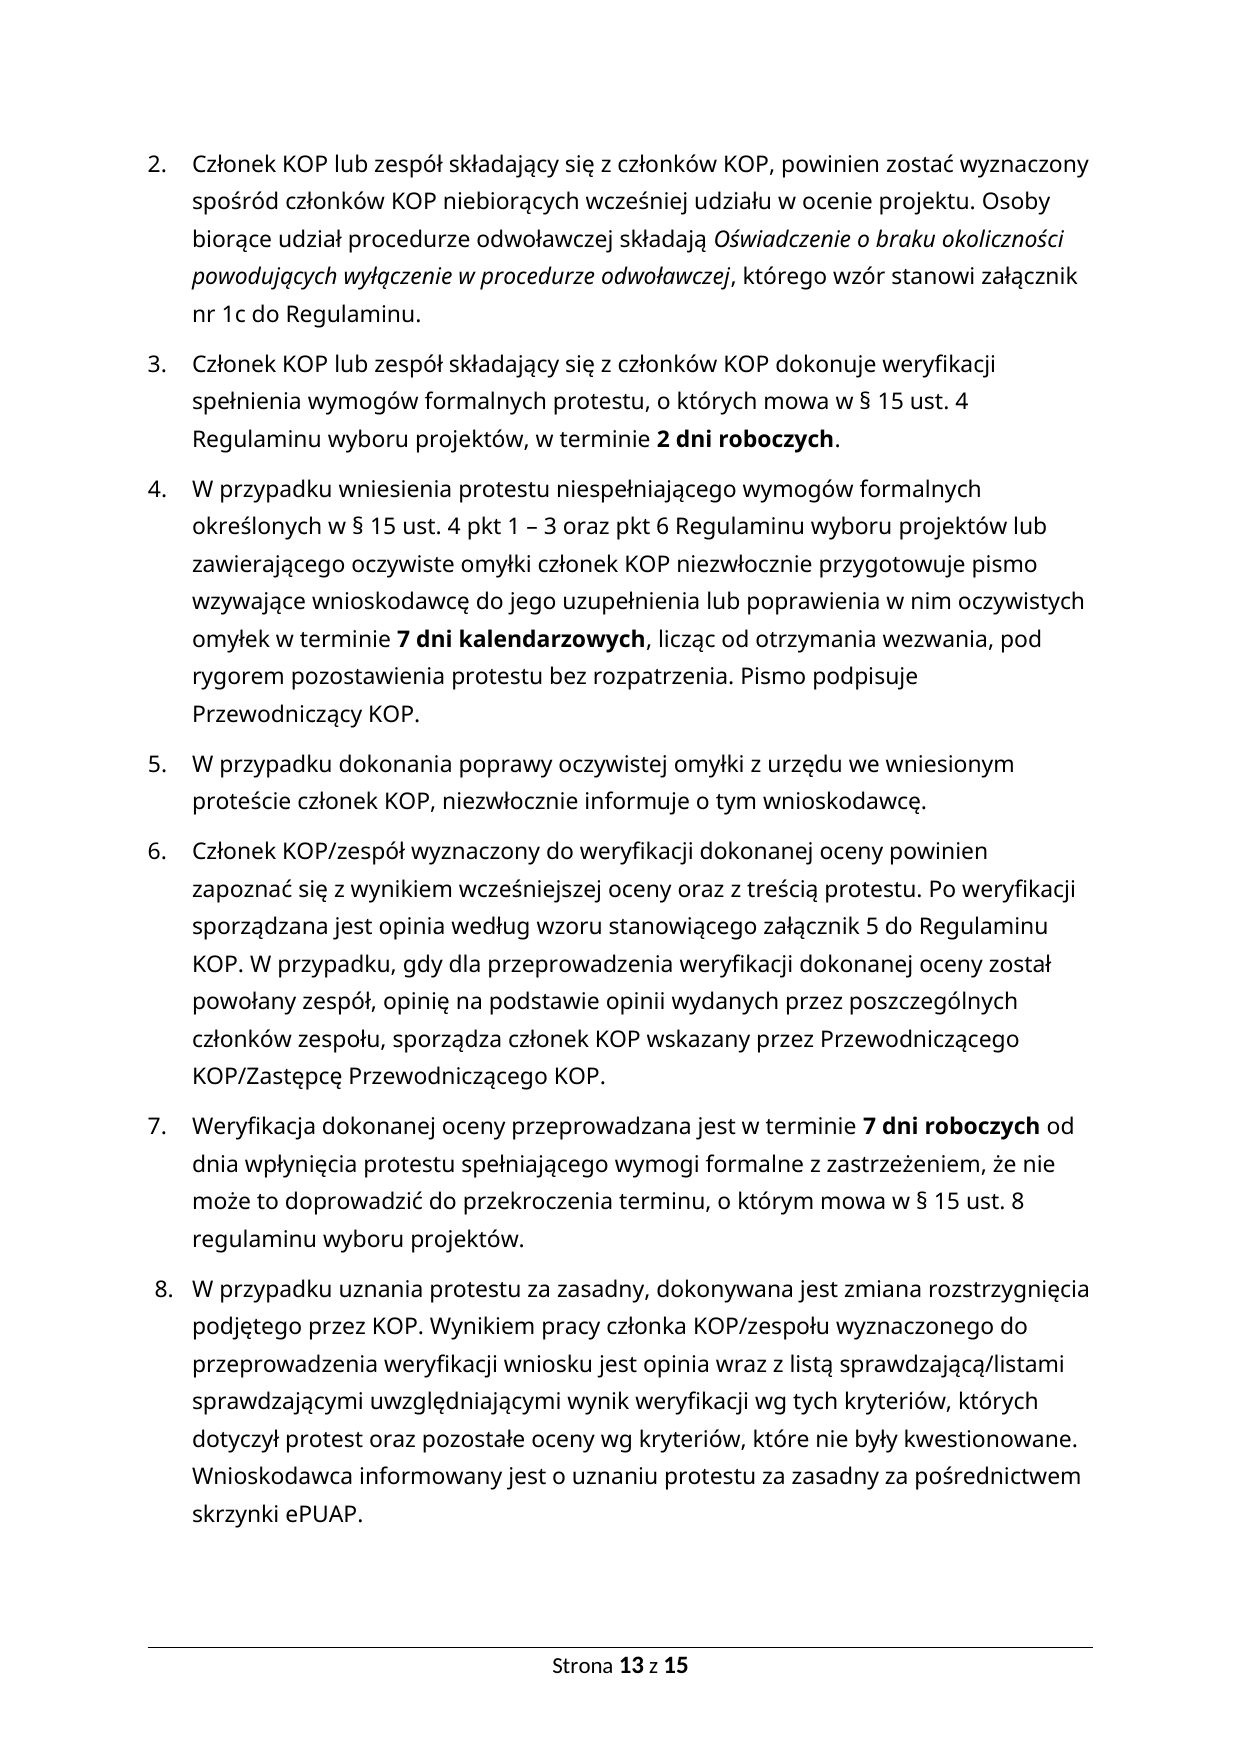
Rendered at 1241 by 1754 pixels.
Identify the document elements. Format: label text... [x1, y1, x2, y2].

list Członek KOP lub zespół składający się z członków KOP dokonuje weryfikacji spełnienia wymogów formalnych protestu, o których mowa w § 15 ust. 4 Regulaminu wyboru projektów, w terminie 2 dni roboczych. [147, 348, 1093, 454]
list Weryfikacja dokonanej oceny przeprowadzana jest w terminie 7 dni roboczych od dnia wpłynięcia protestu spełniającego wymogi formalne z zastrzeżeniem, że nie może to doprowadzić do przekroczenia terminu, o którym mowa w § 15 ust. 8 regulaminu wyboru projektów. [147, 1110, 1093, 1254]
list W przypadku uznania protestu za zasadny, dokonywana jest zmiana rozstrzygnięcia podjętego przez KOP. Wynikiem pracy członka KOP/zespołu wyznaczonego do przeprowadzenia weryfikacji wniosku jest opinia wraz z listą sprawdzającą/listami sprawdzającymi uwzględniającymi wynik weryfikacji wg tych kryteriów, których dotyczył protest oraz pozostałe oceny wg kryteriów, które nie były kwestionowane. Wnioskodawca informowany jest o uznaniu protestu za zasadny za pośrednictwem skrzynki ePUAP. [154, 1273, 1093, 1529]
list Członek KOP lub zespół składający się z członków KOP, powinien zostać wyznaczony spośród członków KOP niebiorących wcześniej udziału w ocenie projektu. Osoby biorące udział procedurze odwoławczej składają Oświadczenie o braku okoliczności powodujących wyłączenie w procedurze odwoławczej, którego wzór stanowi załącznik nr 1c do Regulaminu. [147, 148, 1093, 329]
list Członek KOP/zespół wyznaczony do weryfikacji dokonanej oceny powinien zapoznać się z wynikiem wcześniejszej oceny oraz z treścią protestu. Po weryfikacji sporządzana jest opinia według wzoru stanowiącego załącznik 5 do Regulaminu KOP. W przypadku, gdy dla przeprowadzenia weryfikacji dokonanej oceny został powołany zespół, opinię na podstawie opinii wydanych przez poszczególnych członków zespołu, sporządza członek KOP wskazany przez Przewodniczącego KOP/Zastępcę Przewodniczącego KOP. [147, 835, 1093, 1091]
list W przypadku dokonania poprawy oczywistej omyłki z urzędu we wniesionym proteście członek KOP, niezwłocznie informuje o tym wnioskodawcę. [148, 748, 1093, 816]
list W przypadku wniesienia protestu niespełniającego wymogów formalnych określonych w § 15 ust. 4 pkt 1 – 3 oraz pkt 6 Regulaminu wyboru projektów lub zawierającego oczywiste omyłki członek KOP niezwłocznie przygotowuje pismo wzywające wnioskodawcę do jego uzupełnienia lub poprawienia w nim oczywistych omyłek w terminie 7 dni kalendarzowych, licząc od otrzymania wezwania, pod rygorem pozostawienia protestu bez rozpatrzenia. Pismo podpisuje Przewodniczący KOP. [148, 473, 1093, 729]
